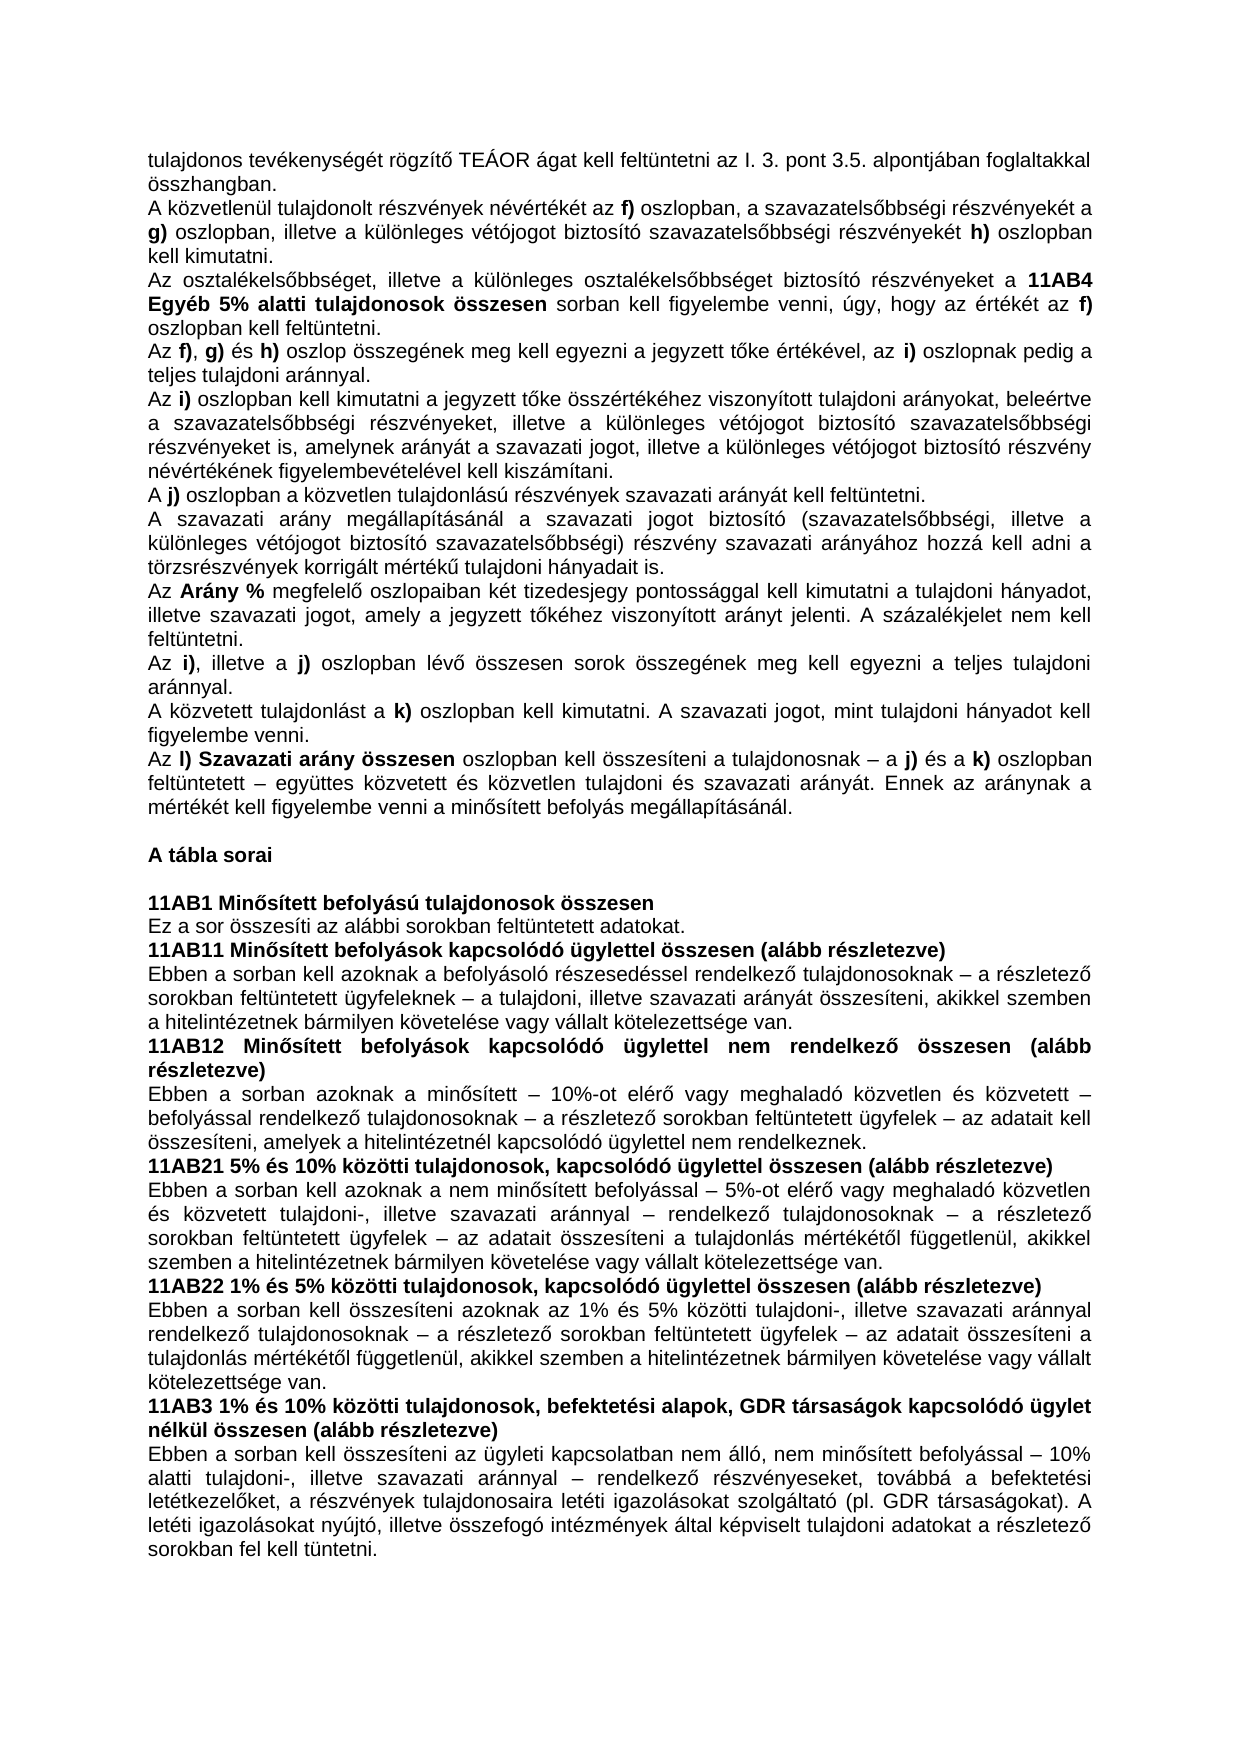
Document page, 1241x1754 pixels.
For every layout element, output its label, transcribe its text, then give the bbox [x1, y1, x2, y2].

text Ebben a sorban kell azoknak a nem minősített befolyással – 5%-ot elérő vagy meghaladó közvetlen és közvetett tulajdoni-, illetve szavazati aránnyal – rendelkező tulajdonosoknak – a részletező sorokban feltüntetett ügyfelek – az adatait összesíteni a tulajdonlás mértékétől függetlenül, akikkel szemben a hitelintézetnek bármilyen követelése vagy vállalt kötelezettsége van. [148, 1178, 1093, 1274]
text Az i), illetve a j) oszlopban lévő összesen sorok összegének meg kell egyezni a teljes tulajdoni aránnyal. [148, 651, 1093, 699]
text Az i) oszlopban kell kimutatni a jegyzett tőke összértékéhez viszonyított tulajdoni arányokat, beleértve a szavazatelsőbbségi részvényeket, illetve a különleges vétójogot biztosító szavazatelsőbbségi részvényeket is, amelynek arányát a szavazati jogot, illetve a különleges vétójogot biztosító részvény névértékének figyelembevételével kell kiszámítani. [148, 387, 1093, 483]
text A közvetett tulajdonlást a k) oszlopban kell kimutatni. A szavazati jogot, mint tulajdoni hányadot kell figyelembe venni. [148, 699, 1093, 747]
text Az l) Szavazati arány összesen oszlopban kell összesíteni a tulajdonosnak – a j) és a k) oszlopban feltüntetett – együttes közvetett és közvetlen tulajdoni és szavazati arányát. Ennek az aránynak a mértékét kell figyelembe venni a minősített befolyás megállapításánál. [148, 747, 1093, 818]
text 11AB12 Minősített befolyások kapcsolódó ügylettel nem rendelkező összesen (alább részletezve) [148, 1034, 1093, 1082]
text A közvetlenül tulajdonolt részvények névértékét az f) oszlopban, a szavazatelsőbbségi részvényekét a g) oszlopban, illetve a különleges vétójogot biztosító szavazatelsőbbségi részvényekét h) oszlopban kell kimutatni. [148, 196, 1093, 267]
text 11AB1 Minősített befolyású tulajdonosok összesen [148, 890, 1093, 914]
text 11AB3 1% és 10% közötti tulajdonosok, befektetési alapok, GDR társaságok kapcsolódó ügylet nélkül összesen (alább részletezve) [148, 1393, 1093, 1441]
text Az Arány % megfelelő oszlopaiban két tizedesjegy pontossággal kell kimutatni a tulajdoni hányadot, illetve szavazati jogot, amely a jegyzett tőkéhez viszonyított arányt jelenti. A százalékjelet nem kell feltüntetni. [148, 579, 1093, 651]
text Az osztalékelsőbbséget, illetve a különleges osztalékelsőbbséget biztosító részvényeket a 11AB4 Egyéb 5% alatti tulajdonosok összesen sorban kell figyelembe venni, úgy, hogy az értékét az f) oszlopban kell feltüntetni. [148, 267, 1093, 339]
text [148, 148, 1093, 196]
text Az f), g) és h) oszlop összegének meg kell egyezni a jegyzett tőke értékével, az i) oszlopnak pedig a teljes tulajdoni aránnyal. [148, 339, 1093, 387]
text 11AB22 1% és 5% közötti tulajdonosok, kapcsolódó ügylettel összesen (alább részletezve) [148, 1274, 1093, 1298]
text A tábla sorai [148, 842, 1093, 866]
text 11AB11 Minősített befolyások kapcsolódó ügylettel összesen (alább részletezve) [148, 938, 1093, 962]
text 11AB21 5% és 10% közötti tulajdonosok, kapcsolódó ügylettel összesen (alább részletezve) [148, 1154, 1093, 1178]
text A szavazati arány megállapításánál a szavazati jogot biztosító (szavazatelsőbbségi, illetve a különleges vétójogot biztosító szavazatelsőbbségi) részvény szavazati arányához hozzá kell adni a törzsrészvények korrigált mértékű tulajdoni hányadait is. [148, 507, 1093, 579]
text Ez a sor összesíti az alábbi sorokban feltüntetett adatokat. [148, 914, 1093, 938]
text Ebben a sorban kell összesíteni az ügyleti kapcsolatban nem álló, nem minősített befolyással – 10% alatti tulajdoni-, illetve szavazati aránnyal – rendelkező részvényeseket, továbbá a befektetési letétkezelőket, a részvények tulajdonosaira letéti igazolásokat szolgáltató (pl. GDR társaságokat). A letéti igazolásokat nyújtó, illetve összefogó intézmények által képviselt tulajdoni adatokat a részletező sorokban fel kell tüntetni. [148, 1441, 1093, 1561]
text Ebben a sorban kell azoknak a befolyásoló részesedéssel rendelkező tulajdonosoknak – a részletező sorokban feltüntetett ügyfeleknek – a tulajdoni, illetve szavazati arányát összesíteni, akikkel szemben a hitelintézetnek bármilyen követelése vagy vállalt kötelezettsége van. [148, 962, 1093, 1034]
text A j) oszlopban a közvetlen tulajdonlású részvények szavazati arányát kell feltüntetni. [148, 483, 1093, 507]
text Ebben a sorban azoknak a minősített – 10%-ot elérő vagy meghaladó közvetlen és közvetett – befolyással rendelkező tulajdonosoknak – a részletező sorokban feltüntetett ügyfelek – az adatait kell összesíteni, amelyek a hitelintézetnél kapcsolódó ügylettel nem rendelkeznek. [148, 1082, 1093, 1154]
text Ebben a sorban kell összesíteni azoknak az 1% és 5% közötti tulajdoni-, illetve szavazati aránnyal rendelkező tulajdonosoknak – a részletező sorokban feltüntetett ügyfelek – az adatait összesíteni a tulajdonlás mértékétől függetlenül, akikkel szemben a hitelintézetnek bármilyen követelése vagy vállalt kötelezettsége van. [148, 1298, 1093, 1393]
